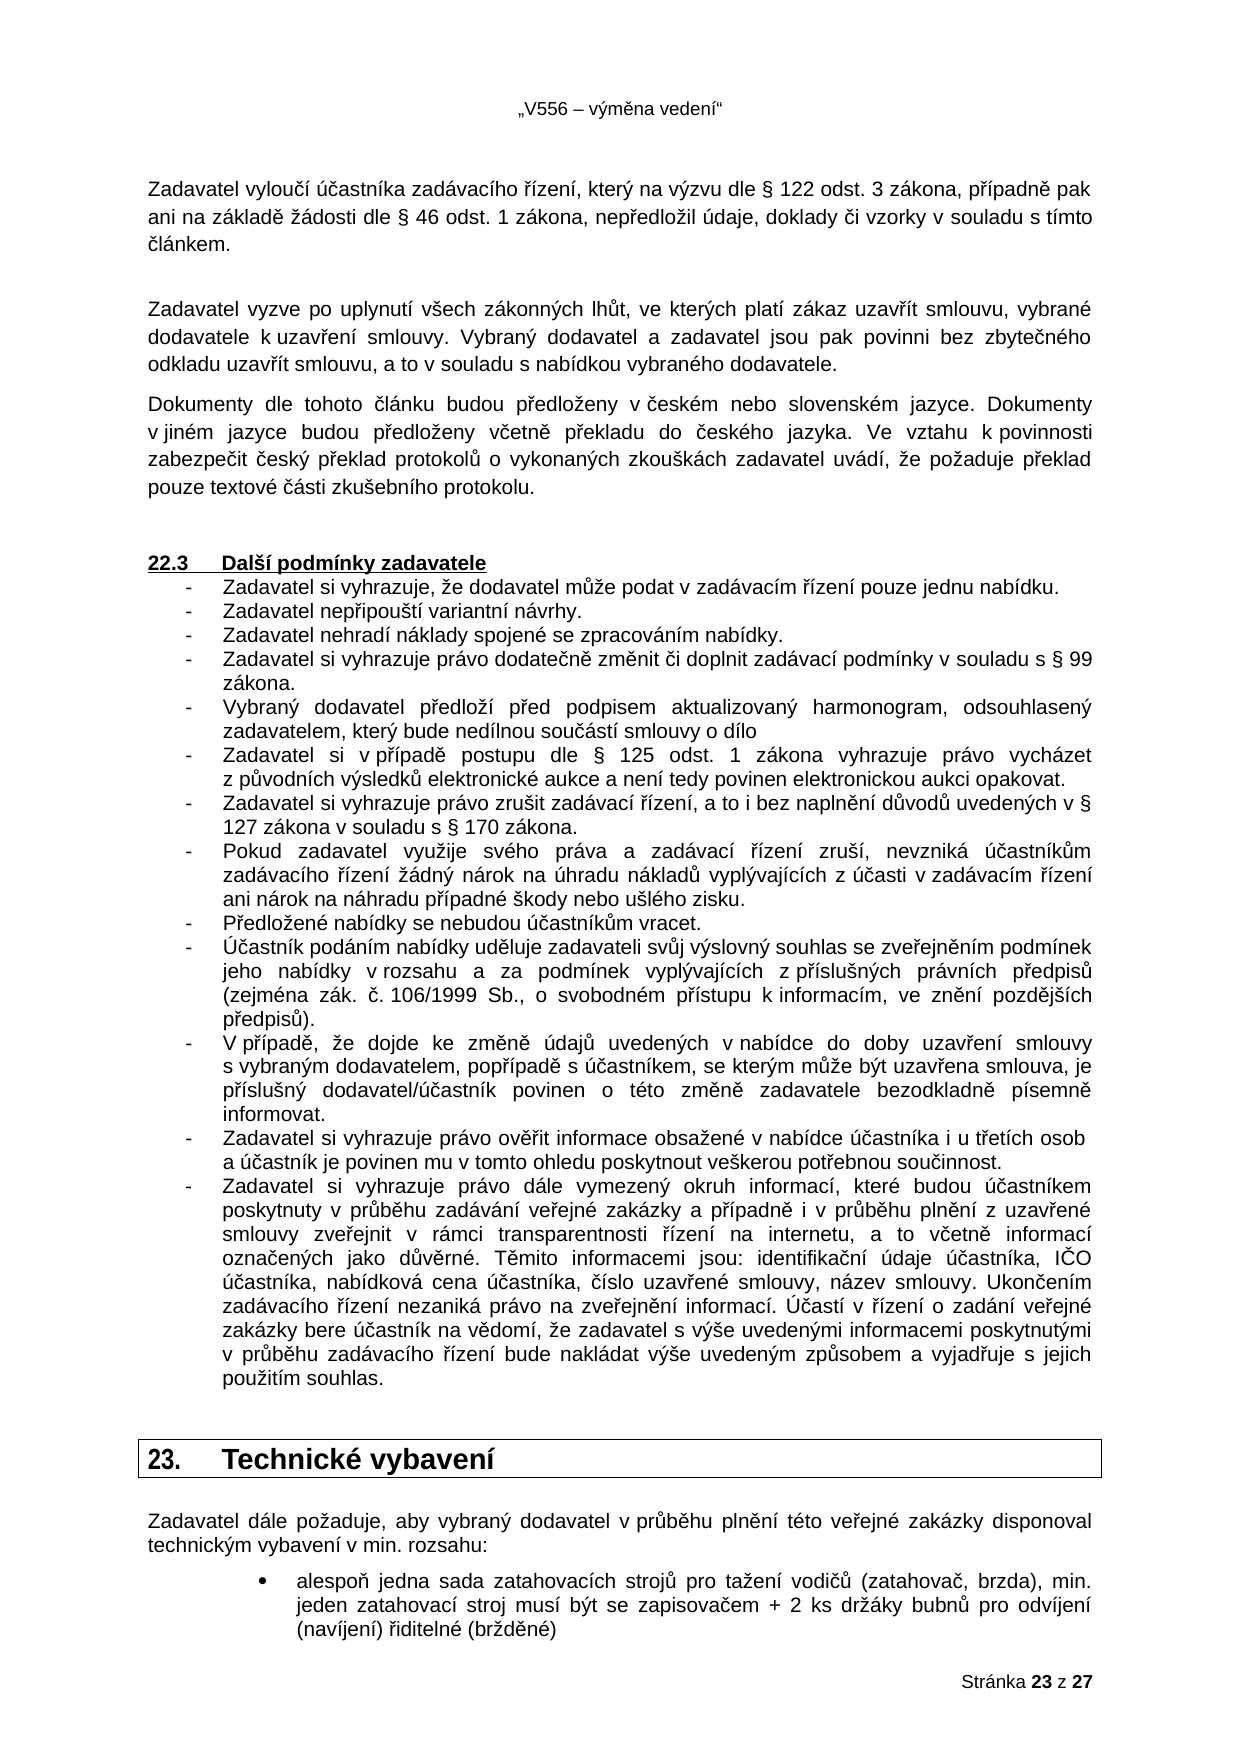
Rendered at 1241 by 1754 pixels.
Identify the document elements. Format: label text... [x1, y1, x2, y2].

text Zadavatel vyloučí účastníka zadávacího řízení, který na výzvu dle § 122 odst. 3 zákona, případně pak ani na základě žádosti dle § 46 odst. 1 zákona, nepředložil údaje, doklady či vzorky v souladu s tímto článkem. [148, 177, 1093, 256]
list Zadavatel nepřipouští variantní návrhy. [185, 599, 1093, 623]
text Zadavatel dále požaduje, aby vybraný dodavatel v průběhu plnění této veřejné zakázky disponoval technickým vybavení v min. rozsahu: [148, 1509, 1093, 1557]
list Zadavatel si vyhrazuje právo zrušit zadávací řízení, a to i bez naplnění důvodů uvedených v § 127 zákona v souladu s § 170 zákona. [185, 791, 1093, 839]
list Zadavatel nehradí náklady spojené se zpracováním nabídky. [185, 623, 1093, 647]
list Zadavatel si vyhrazuje právo dodatečně změnit či doplnit zadávací podmínky v souladu s § 99 zákona. [185, 647, 1093, 695]
list Zadavatel si vyhrazuje právo dále vymezený okruh informací, které budou účastníkem poskytnuty v průběhu zadávání veřejné zakázky a případně i v průběhu plnění z uzavřené smlouvy zveřejnit v rámci transparentnosti řízení na internetu, a to včetně informací označených jako důvěrné. Těmito informacemi jsou: identifikační údaje účastníka, IČO účastníka, nabídková cena účastníka, číslo uzavřené smlouvy, název smlouvy. Ukončením zadávacího řízení nezaniká právo na zveřejnění informací. Účastí v řízení o zadání veřejné zakázky bere účastník na vědomí, že zadavatel s výše uvedenými informacemi poskytnutými v průběhu zadávacího řízení bude nakládat výše uvedeným způsobem a vyjadřuje s jejich použitím souhlas. [185, 1174, 1093, 1390]
list Zadavatel si vyhrazuje, že dodavatel může podat v zadávacím řízení pouze jednu nabídku. [185, 575, 1093, 599]
list Technické vybavení [139, 1440, 1101, 1477]
list V případě, že dojde ke změně údajů uvedených v nabídce do doby uzavření smlouvy s vybraným dodavatelem, popřípadě s účastníkem, se kterým může být uzavřena smlouva, je příslušný dodavatel/účastník povinen o této změně zadavatele bezodkladně písemně informovat. [185, 1030, 1093, 1126]
list Zadavatel si v případě postupu dle § 125 odst. 1 zákona vyhrazuje právo vycházet z původních výsledků elektronické aukce a není tedy povinen elektronickou aukci opakovat. [185, 743, 1093, 791]
text Zadavatel vyzve po uplynutí všech zákonných lhůt, ve kterých platí zákaz uzavřít smlouvu, vybrané dodavatele k uzavření smlouvy. Vybraný dodavatel a zadavatel jsou pak povinni bez zbytečného odkladu uzavřít smlouvu, a to v souladu s nabídkou vybraného dodavatele. [148, 297, 1093, 376]
text Dokumenty dle tohoto článku budou předloženy v českém nebo slovenském jazyce. Dokumenty v jiném jazyce budou předloženy včetně překladu do českého jazyka. Ve vztahu k povinnosti zabezpečit český překlad protokolů o vykonaných zkouškách zadavatel uvádí, že požaduje překlad pouze textové části zkušebního protokolu. [148, 392, 1093, 499]
list Další podmínky zadavatele [148, 551, 1093, 575]
list Zadavatel si vyhrazuje právo ověřit informace obsažené v nabídce účastníka i u třetích osob a účastník je povinen mu v tomto ohledu poskytnout veškerou potřebnou součinnost. [185, 1126, 1093, 1174]
list Pokud zadavatel využije svého práva a zadávací řízení zruší, nevzniká účastníkům zadávacího řízení žádný nárok na úhradu nákladů vyplývajících z účasti v zadávacím řízení ani nárok na náhradu případné škody nebo ušlého zisku. [185, 839, 1093, 911]
list Účastník podáním nabídky uděluje zadavateli svůj výslovný souhlas se zveřejněním podmínek jeho nabídky v rozsahu a za podmínek vyplývajících z příslušných právních předpisů (zejména zák. č. 106/1999 Sb., o svobodném přístupu k informacím, ve znění pozdějších předpisů). [185, 934, 1093, 1030]
list Předložené nabídky se nebudou účastníkům vracet. [185, 911, 1093, 934]
list Vybraný dodavatel předloží před podpisem aktualizovaný harmonogram, odsouhlasený zadavatelem, který bude nedílnou součástí smlouvy o dílo [185, 695, 1093, 743]
list alespoň jedna sada zatahovacích strojů pro tažení vodičů (zatahovač, brzda), min. jeden zatahovací stroj musí být se zapisovačem + 2 ks držáky bubnů pro odvíjení (navíjení) řiditelné (bržděné) [259, 1569, 1093, 1641]
